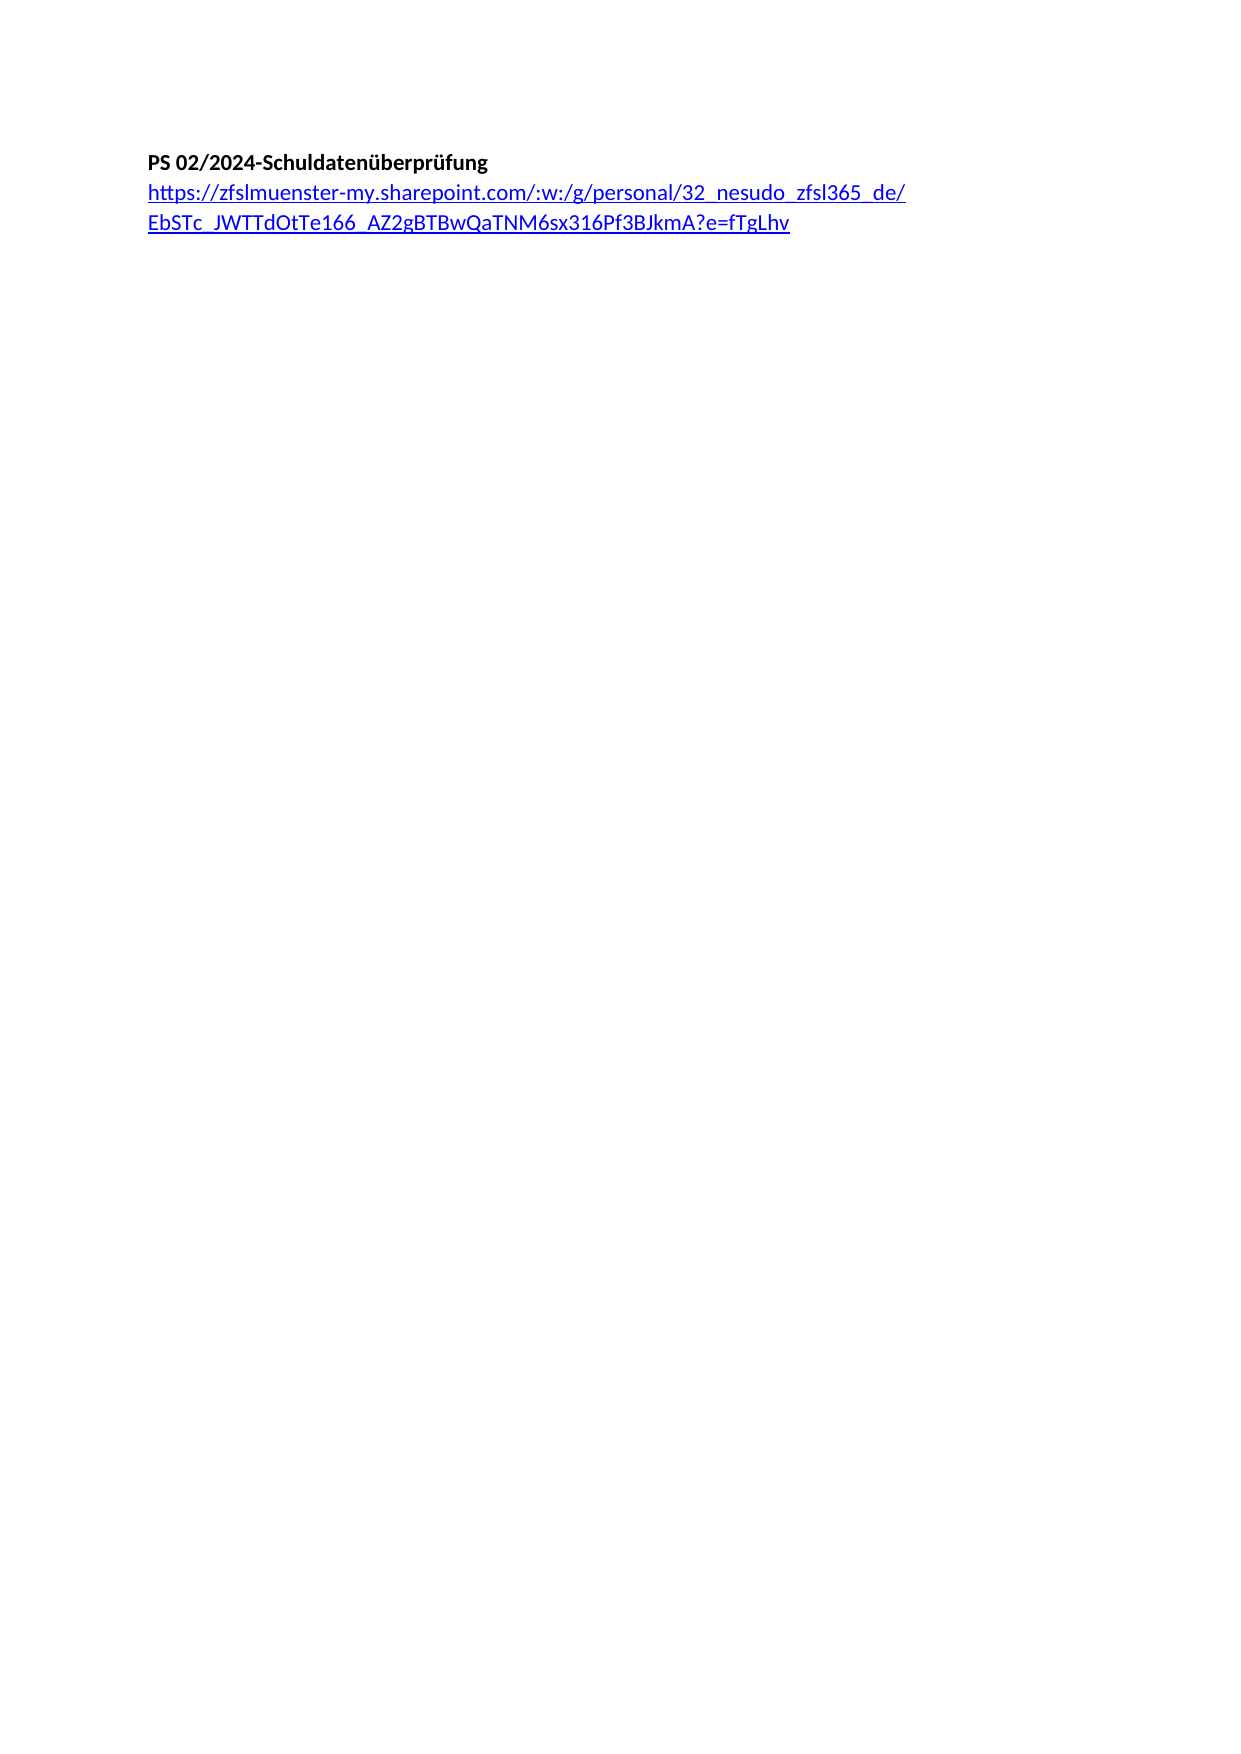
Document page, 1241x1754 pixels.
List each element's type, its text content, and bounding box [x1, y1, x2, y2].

text PS 02/2024-Schuldatenüberprüfung https://zfslmuenster-my.sharepoint.com/:w:/g/personal/32_nesudo_zfsl365_de/EbSTc_JWTTdOtTe166_AZ2gBTBwQaTNM6sx316Pf3BJkmA?e=fTgLhv [148, 148, 1093, 236]
